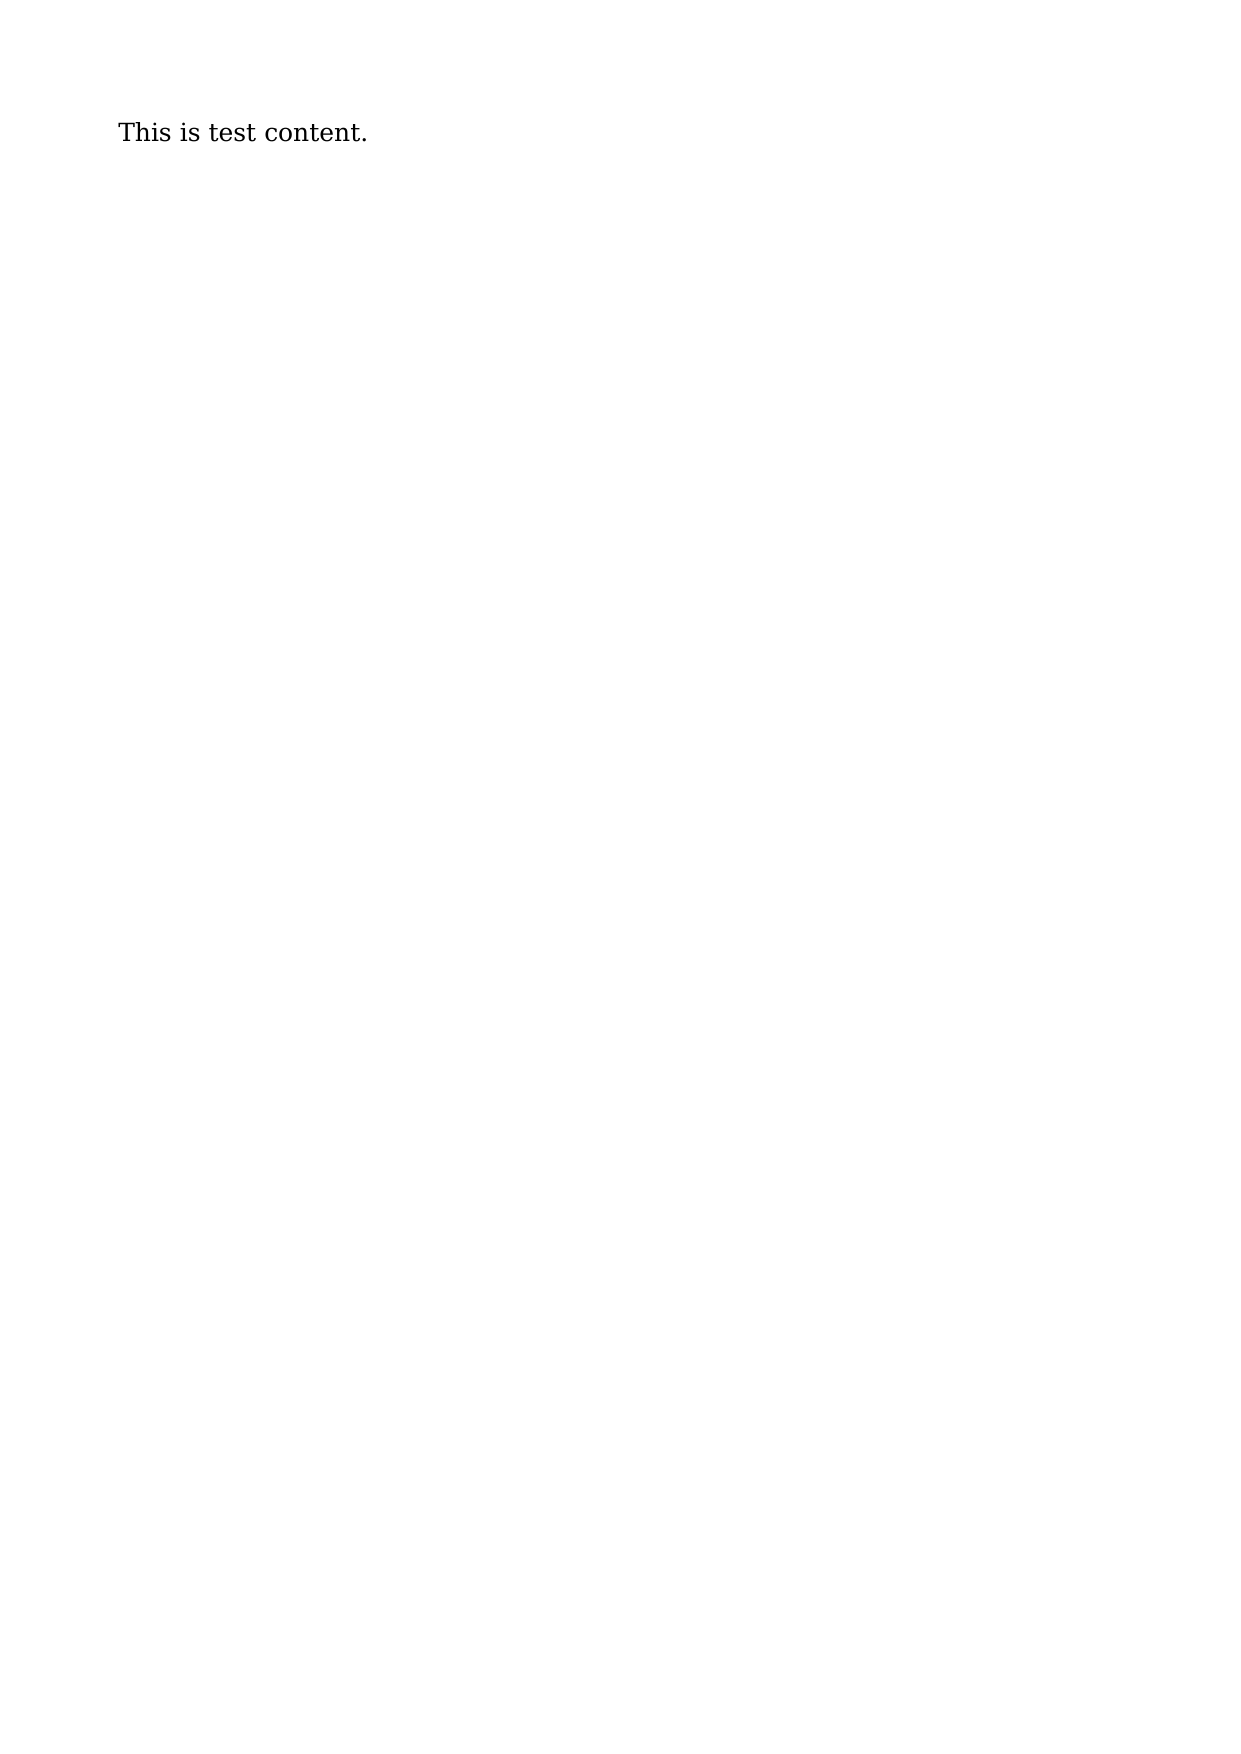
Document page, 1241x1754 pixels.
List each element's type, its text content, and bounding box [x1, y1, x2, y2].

text This is test content. [118, 118, 1122, 147]
